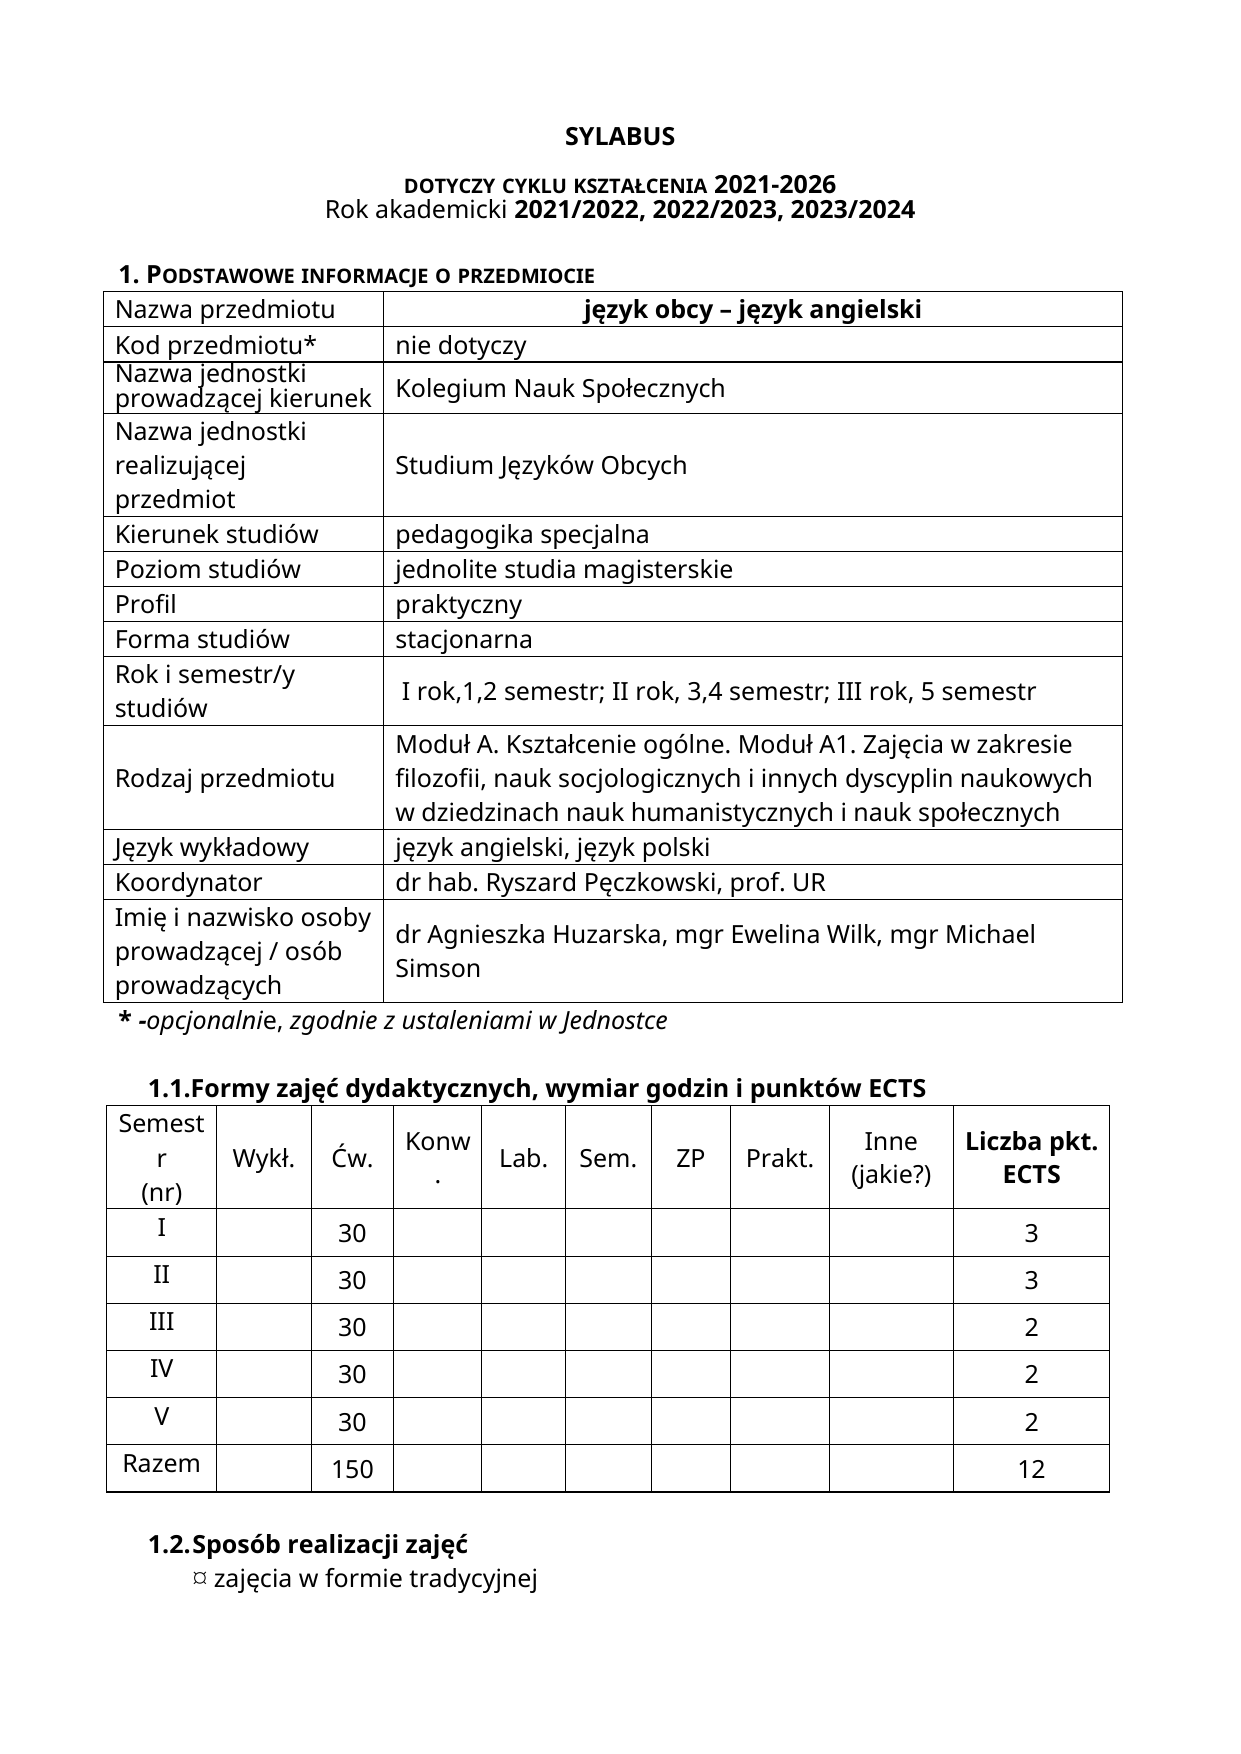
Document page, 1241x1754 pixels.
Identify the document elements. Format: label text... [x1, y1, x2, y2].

table_cell 30 [312, 1398, 393, 1444]
table_cell 2 [954, 1398, 1109, 1444]
table_cell język angielski, język polski [384, 830, 1122, 863]
table_cell [830, 1209, 953, 1256]
table_cell [482, 1445, 565, 1491]
table_cell III [107, 1304, 216, 1350]
table_cell 30 [312, 1304, 393, 1350]
table_cell 150 [312, 1445, 393, 1491]
table_cell [394, 1351, 481, 1397]
table_cell dr hab. Ryszard Pęczkowski, prof. UR [384, 865, 1122, 899]
text 1.1.Formy zajęć dydaktycznych, wymiar godzin i punktów ECTS [148, 1071, 1122, 1105]
text SYLABUS [118, 118, 1122, 152]
table_cell 2 [954, 1351, 1109, 1397]
table_cell Poziom studiów [104, 552, 383, 586]
table_cell [566, 1257, 651, 1303]
table_header Wykł. [217, 1106, 311, 1208]
table_cell Nazwa jednostki prowadzącej kierunek [104, 363, 383, 412]
table_cell 12 [954, 1445, 1109, 1491]
table_cell [394, 1445, 481, 1491]
table_header Inne (jakie?) [830, 1106, 953, 1208]
table_cell [731, 1351, 829, 1397]
table_cell [394, 1304, 481, 1350]
table_header Sem. [566, 1106, 651, 1208]
table_cell [566, 1398, 651, 1444]
table_cell nie dotyczy [384, 327, 1122, 361]
table_cell Kierunek studiów [104, 517, 383, 551]
table_cell [217, 1445, 311, 1491]
text * -opcjonalnie, zgodnie z ustaleniami w Jednostce [118, 1003, 1122, 1037]
table_header Semestr (nr) [107, 1106, 216, 1208]
table_cell [394, 1257, 481, 1303]
table_header Lab. [482, 1106, 565, 1208]
table_cell [566, 1209, 651, 1256]
table_header ZP [652, 1106, 730, 1208]
table_cell 30 [312, 1351, 393, 1397]
table_cell pedagogika specjalna [384, 517, 1122, 551]
table_cell Język wykładowy [104, 830, 383, 863]
table_cell I [107, 1209, 216, 1256]
table_cell 2 [954, 1304, 1109, 1350]
table_cell 30 [312, 1257, 393, 1303]
table_cell [830, 1445, 953, 1491]
table_cell [731, 1209, 829, 1256]
table_cell [394, 1398, 481, 1444]
table_cell Moduł A. Kształcenie ogólne. Moduł A1. Zajęcia w zakresie filozofii, nauk socjologicznych i innych dyscyplin naukowych w dziedzinach nauk humanistycznych i nauk społecznych [384, 726, 1122, 828]
table_cell jednolite studia magisterskie [384, 552, 1122, 586]
table_cell [217, 1351, 311, 1397]
table_cell IV [107, 1351, 216, 1397]
text 1. Podstawowe informacje o przedmiocie [118, 257, 1122, 291]
table_cell [830, 1351, 953, 1397]
table_cell [830, 1257, 953, 1303]
table_cell [482, 1398, 565, 1444]
table_cell [217, 1304, 311, 1350]
text zajęcia w formie tradycyjnej [192, 1561, 1122, 1595]
table_cell [394, 1209, 481, 1256]
table_cell Kolegium Nauk Społecznych [384, 363, 1122, 412]
table_cell Kod przedmiotu* [104, 327, 383, 361]
table_cell [652, 1257, 730, 1303]
text Rok akademicki 2021/2022, 2022/2023, 2023/2024 [118, 198, 1122, 223]
table_cell [482, 1257, 565, 1303]
table_cell [731, 1445, 829, 1491]
table_cell [652, 1304, 730, 1350]
table_cell [566, 1445, 651, 1491]
table_cell [217, 1398, 311, 1444]
table_cell Forma studiów [104, 622, 383, 656]
table_cell Koordynator [104, 865, 383, 899]
table_cell 30 [312, 1209, 393, 1256]
table_header Konw. [394, 1106, 481, 1208]
table_cell [652, 1445, 730, 1491]
table_header Prakt. [731, 1106, 829, 1208]
table_header Ćw. [312, 1106, 393, 1208]
table_cell [566, 1351, 651, 1397]
table_cell Rok i semestr/y studiów [104, 657, 383, 725]
text dotyczy cyklu kształcenia 2021-2026 [118, 173, 1122, 198]
table_cell [731, 1304, 829, 1350]
table_cell 3 [954, 1257, 1109, 1303]
table_header Liczba pkt. ECTS [954, 1106, 1109, 1208]
table_cell [652, 1398, 730, 1444]
table_cell [830, 1398, 953, 1444]
table_cell V [107, 1398, 216, 1444]
table_cell Profil [104, 587, 383, 621]
table_cell [566, 1304, 651, 1350]
table_cell [731, 1398, 829, 1444]
table_cell Imię i nazwisko osoby prowadzącej / osób prowadzących [104, 900, 383, 1002]
table_cell 3 [954, 1209, 1109, 1256]
text 1.2. Sposób realizacji zajęć [148, 1527, 1122, 1561]
table_cell praktyczny [384, 587, 1122, 621]
table_header język obcy – język angielski [384, 292, 1122, 326]
table_header Nazwa przedmiotu [104, 292, 383, 326]
table_cell Studium Języków Obcych [384, 414, 1122, 516]
table_cell Rodzaj przedmiotu [104, 726, 383, 828]
table_cell [652, 1351, 730, 1397]
table_cell I rok,1,2 semestr; II rok, 3,4 semestr; III rok, 5 semestr [384, 657, 1122, 725]
table_cell [830, 1304, 953, 1350]
table_cell dr Agnieszka Huzarska, mgr Ewelina Wilk, mgr Michael Simson [384, 900, 1122, 1002]
table_cell [217, 1257, 311, 1303]
table_cell stacjonarna [384, 622, 1122, 656]
table_cell Razem [107, 1445, 216, 1491]
table_cell [482, 1304, 565, 1350]
table_cell II [107, 1257, 216, 1303]
table_cell [482, 1209, 565, 1256]
table_cell Nazwa jednostki realizującej przedmiot [104, 414, 383, 516]
table_cell [482, 1351, 565, 1397]
table_cell [731, 1257, 829, 1303]
table_cell [217, 1209, 311, 1256]
table_cell [652, 1209, 730, 1256]
